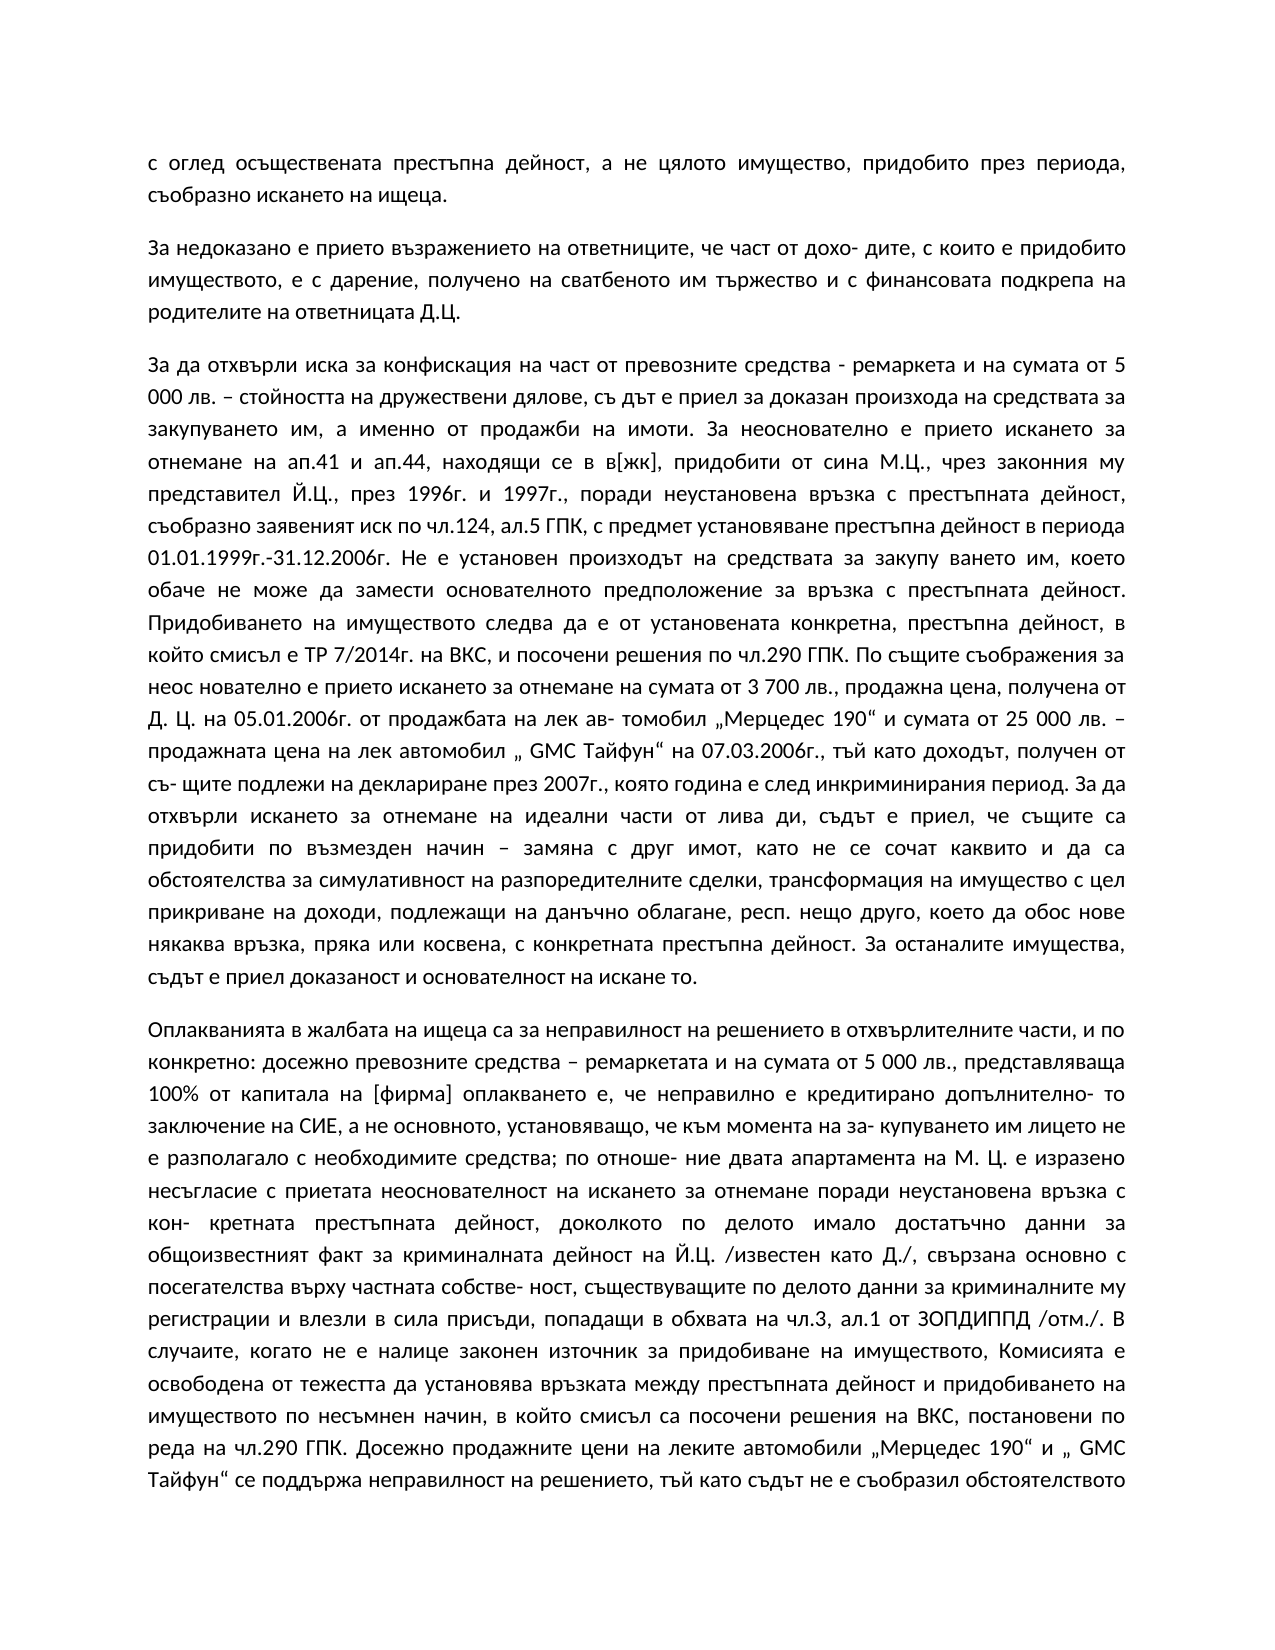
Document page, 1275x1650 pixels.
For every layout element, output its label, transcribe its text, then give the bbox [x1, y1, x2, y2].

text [148, 1015, 1127, 1493]
text За да отхвърли иска за конфискация на част от превозните средства - ремаркета и на сумата от 5 000 лв. – стойността на дружествени дялове, съ дът е приел за доказан произхода на средствата за закупуването им, а именно от продажби на имоти. За неоснователно е прието искането за отнемане на ап.41 и ап.44, находящи се в в[жк], придобити от сина М.Ц., чрез законния му представител Й.Ц., през 1996г. и 1997г., поради неустановена връзка с престъпната дейност, съобразно заявеният иск по чл.124, ал.5 ГПК, с предмет установяване престъпна дейност в периода 01.01.1999г.-31.12.2006г. Не е установен произходът на средствата за закупу ването им, което обаче не може да замести основателното предположение за връзка с престъпната дейност. Придобиването на имуществото следва да е от установената конкретна, престъпна дейност, в който смисъл е ТР 7/2014г. на ВКС, и посочени решения по чл.290 ГПК. По същите съображения за неос нователно е прието искането за отнемане на сумата от 3 700 лв., продажна цена, получена от Д. Ц. на 05.01.2006г. от продажбата на лек ав- томобил „Мерцедес 190“ и сумата от 25 000 лв. – продажната цена на лек автомобил „ GМС Тайфун“ на 07.03.2006г., тъй като доходът, получен от съ- щите подлежи на деклариране през 2007г., която година е след инкриминирания период. За да отхвърли искането за отнемане на идеални части от лива ди, съдът е приел, че същите са придобити по възмезден начин – замяна с друг имот, като не се сочат каквито и да са обстоятелства за симулативност на разпоредителните сделки, трансформация на имущество с цел прикриване на доходи, подлежащи на данъчно облагане, респ. нещо друго, което да обос нове някаква връзка, пряка или косвена, с конкретната престъпна дейност. За останалите имущества, съдът е приел доказаност и основателност на искане то. [148, 350, 1127, 990]
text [148, 148, 1127, 208]
text За недоказано е прието възражението на ответниците, че част от дохо- дите, с които е придобито имуществото, е с дарение, получено на сватбеното им тържество и с финансовата подкрепа на родителите на ответницата Д.Ц. [148, 233, 1127, 325]
